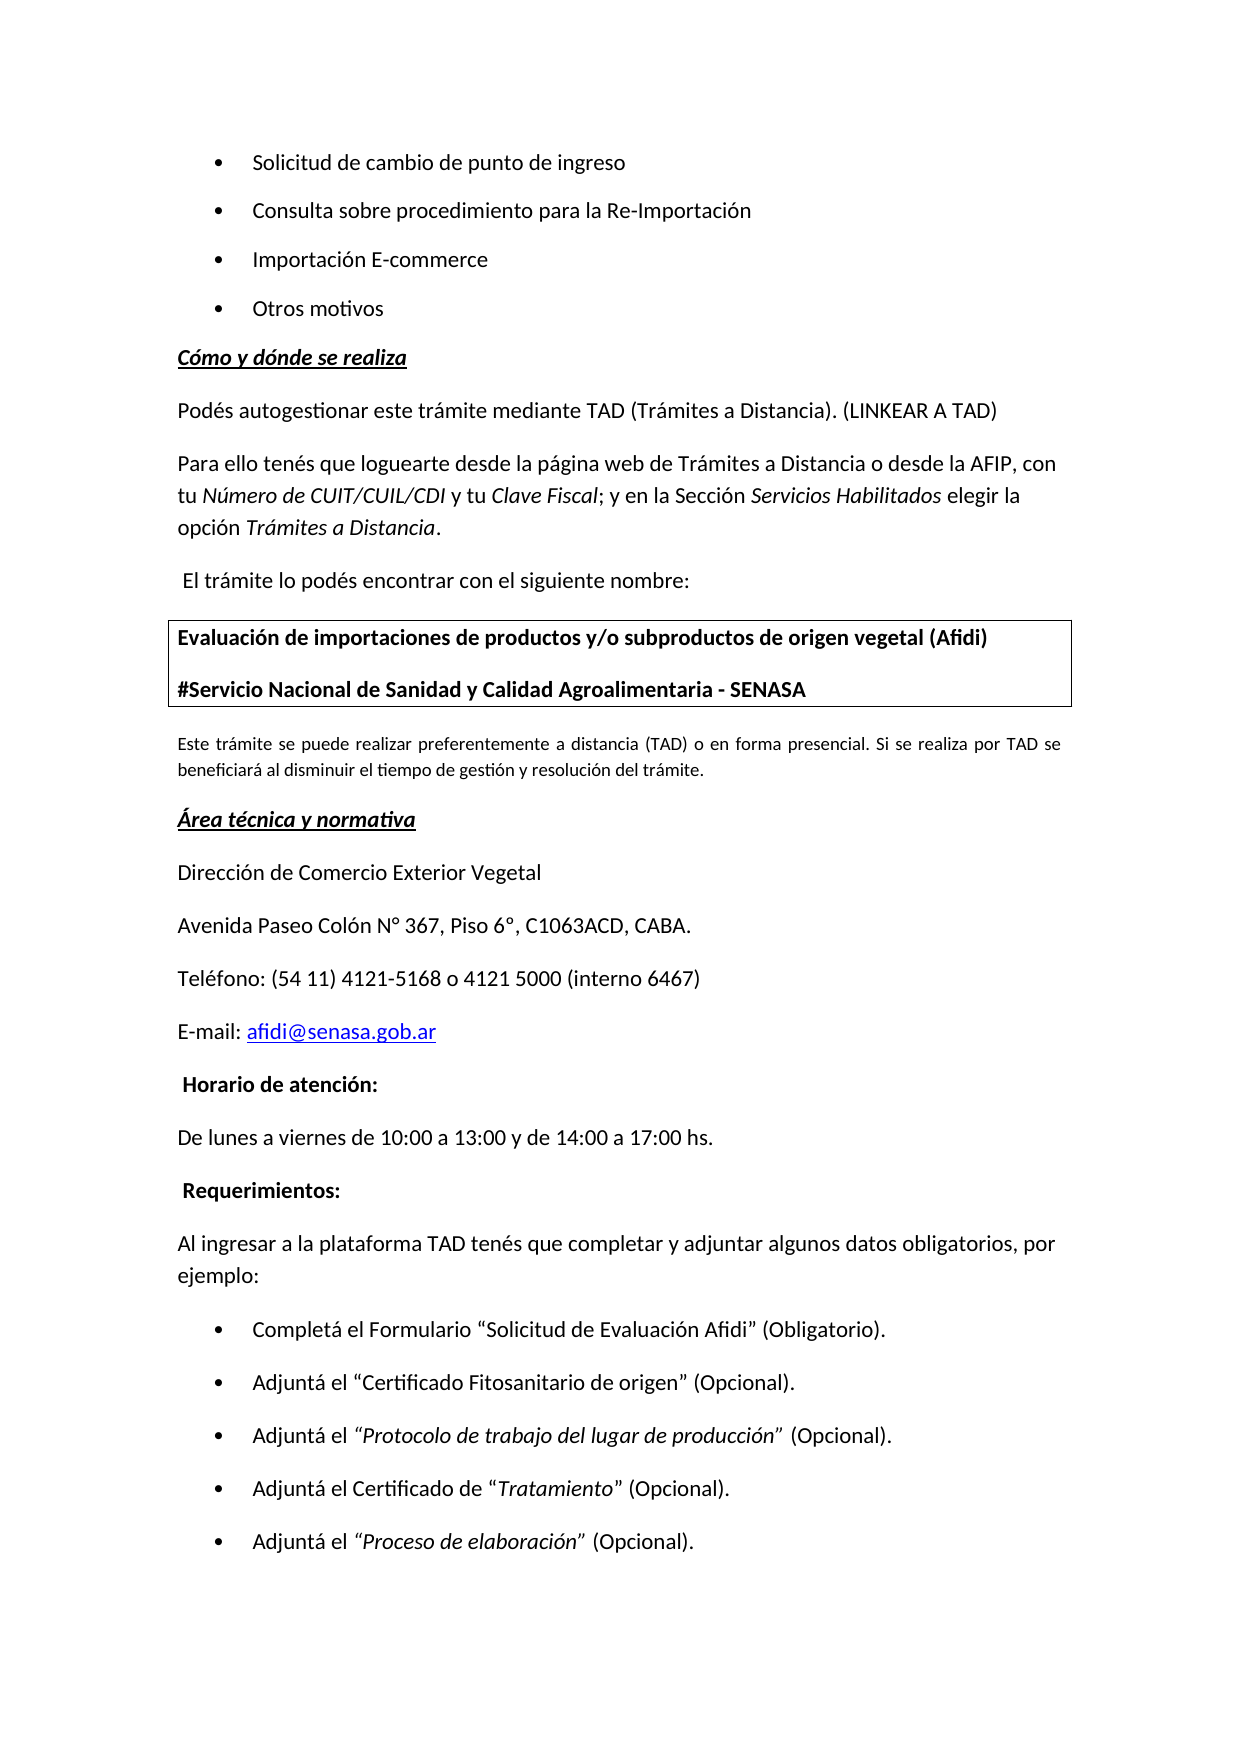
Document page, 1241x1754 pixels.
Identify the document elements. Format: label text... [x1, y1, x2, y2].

text Avenida Paseo Colón N° 367, Piso 6º, C1063ACD, CABA. [177, 911, 1063, 939]
text Al ingresar a la plataforma TAD tenés que completar y adjuntar algunos datos obligatorios, por ejemplo: [177, 1229, 1063, 1290]
list Importación E-commerce [215, 245, 1063, 273]
text Podés autogestionar este trámite mediante TAD (Trámites a Distancia). (LINKEAR A TAD) [177, 396, 1063, 424]
list Adjuntá el “Protocolo de trabajo del lugar de producción” (Opcional). [215, 1421, 1063, 1449]
text Teléfono: (54 11) 4121-5168 o 4121 5000 (interno 6467) [177, 964, 1063, 992]
text Requerimientos: [177, 1176, 1063, 1204]
list Completá el Formulario “Solicitud de Evaluación Afidi” (Obligatorio). [215, 1315, 1063, 1343]
text Cómo y dónde se realiza [177, 343, 1063, 371]
list Otros motivos [215, 294, 1063, 322]
text Este trámite se puede realizar preferentemente a distancia (TAD) o en forma presencial. Si se realiza por TAD se beneficiará al disminuir el tiempo de gestión y resolución del trámite. [177, 732, 1063, 781]
list Adjuntá el “Certificado Fitosanitario de origen” (Opcional). [215, 1368, 1063, 1396]
list Adjuntá el “Proceso de elaboración” (Opcional). [215, 1527, 1063, 1555]
text Evaluación de importaciones de productos y/o subproductos de origen vegetal (Afidi) [169, 621, 1071, 651]
text Dirección de Comercio Exterior Vegetal [177, 858, 1063, 886]
text El trámite lo podés encontrar con el siguiente nombre: [177, 566, 1063, 594]
text E-mail: afidi@senasa.gob.ar [177, 1017, 1063, 1045]
text Para ello tenés que loguearte desde la página web de Trámites a Distancia o desde la AFIP, con tu Número de CUIT/CUIL/CDI y tu Clave Fiscal; y en la Sección Servicios Habilitados elegir la opción Trámites a Distancia. [177, 449, 1063, 541]
text De lunes a viernes de 10:00 a 13:00 y de 14:00 a 17:00 hs. [177, 1123, 1063, 1151]
text #Servicio Nacional de Sanidad y Calidad Agroalimentaria - SENASA [169, 672, 1071, 706]
list Consulta sobre procedimiento para la Re-Importación [215, 196, 1063, 224]
text Área técnica y normativa [177, 805, 1063, 833]
text Horario de atención: [177, 1070, 1063, 1098]
list Adjuntá el Certificado de “Tratamiento” (Opcional). [215, 1474, 1063, 1502]
list Solicitud de cambio de punto de ingreso [215, 148, 1063, 176]
